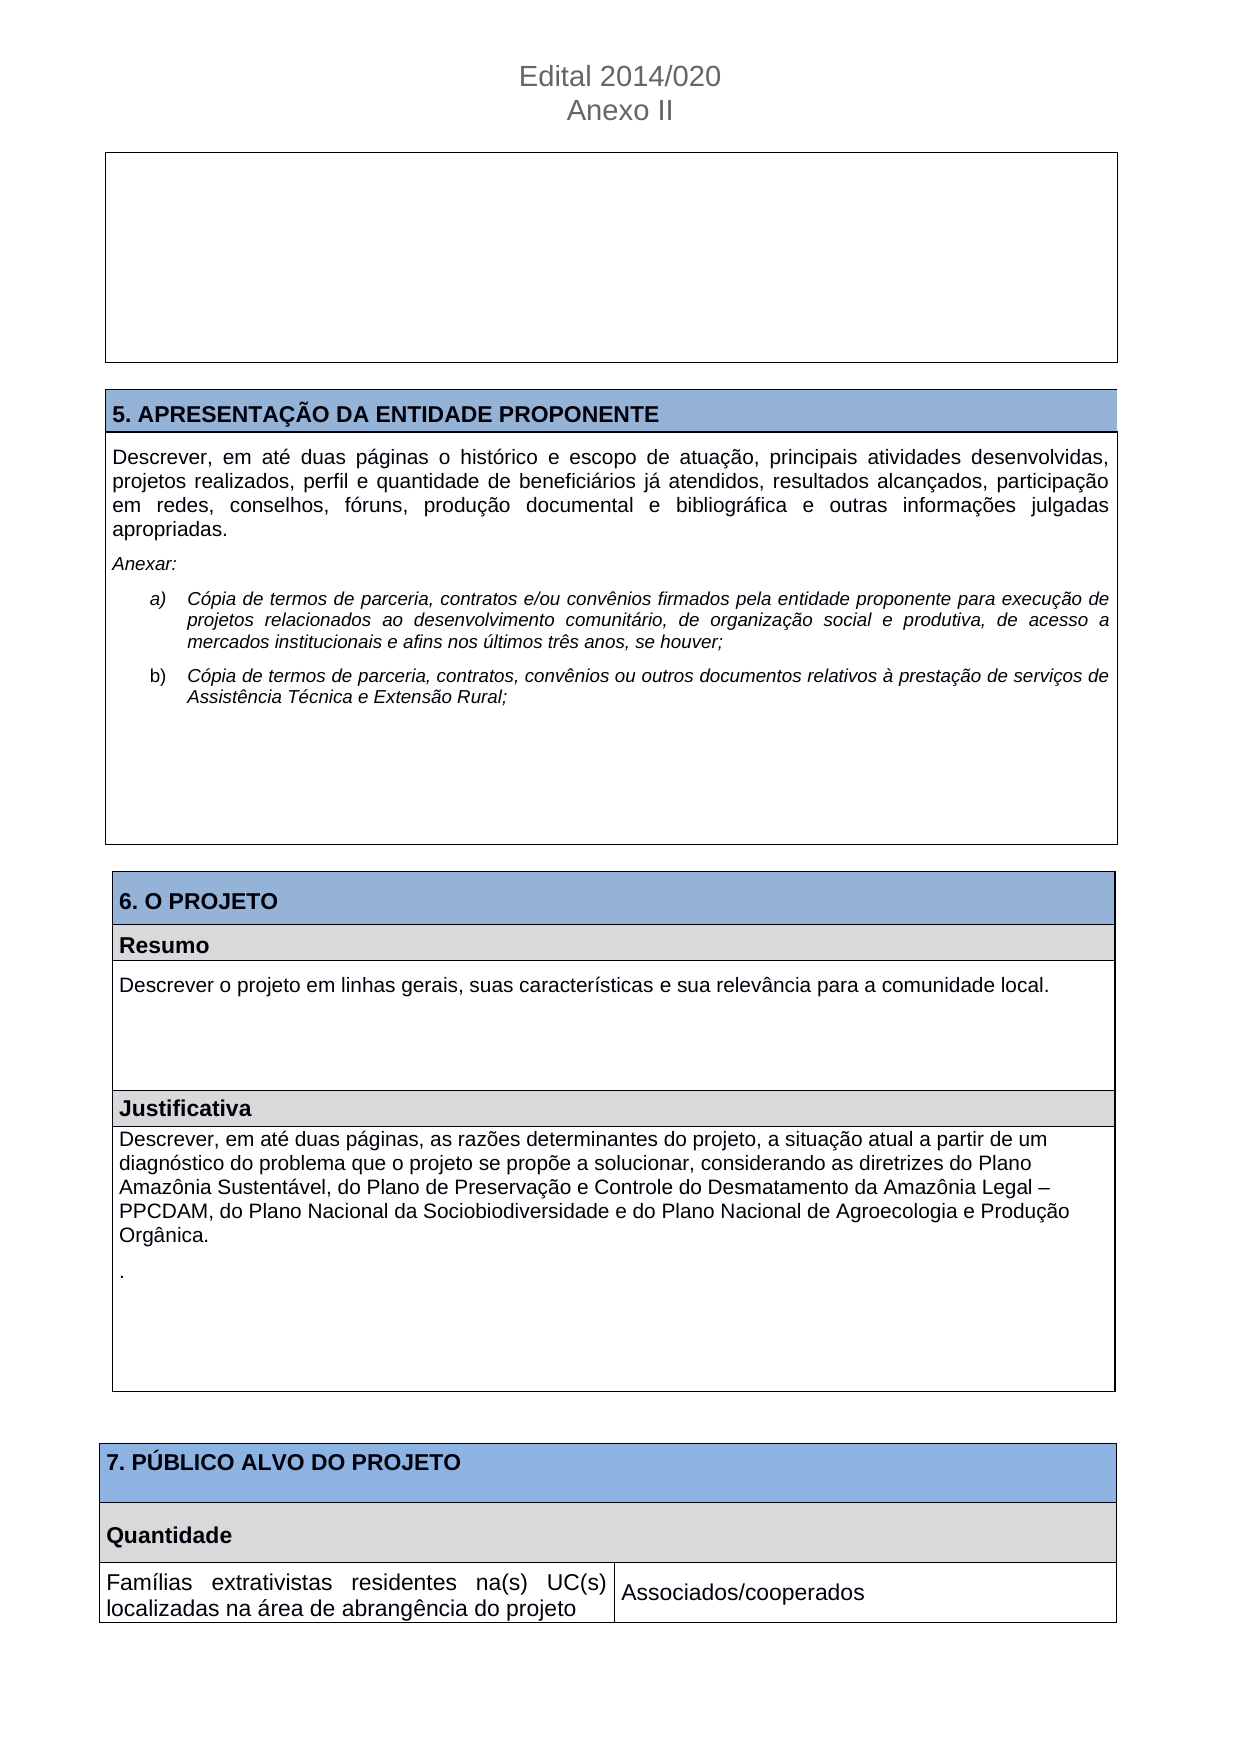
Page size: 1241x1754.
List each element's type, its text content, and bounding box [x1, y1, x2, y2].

table_cell Quantidade [100, 1503, 1116, 1562]
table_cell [106, 153, 1117, 362]
table_cell Descrever, em até duas páginas, as razões determinantes do projeto, a situação atual a partir de um diagnóstico do problema que o projeto se propõe a solucionar, considerando as diretrizes do Plano Amazônia Sustentável, do Plano de Preservação e Controle do Desmatamento da Amazônia Legal – PPCDAM, do Plano Nacional da Sociobiodiversidade e do Plano Nacional de Agroecologia e Produção Orgânica. . [113, 1127, 1114, 1391]
table_cell Famílias extrativistas residentes na(s) UC(s) localizadas na área de abrangência do projeto [100, 1563, 614, 1622]
table_header 7. PÚBLICO ALVO DO PROJETO [100, 1444, 1116, 1502]
table_header 6. O PROJETO [113, 872, 1114, 924]
table_cell Resumo [113, 925, 1114, 960]
table_cell Descrever, em até duas páginas o histórico e escopo de atuação, principais atividades desenvolvidas, projetos realizados, perfil e quantidade de beneficiários já atendidos, resultados alcançados, participação em redes, conselhos, fóruns, produção documental e bibliográfica e outras informações julgadas apropriadas. Anexar: Cópia de termos de parceria, contratos e/ou convênios firmados pela entidade proponente para execução de projetos relacionados ao desenvolvimento comunitário, de organização social e produtiva, de acesso a mercados institucionais e afins nos últimos três anos, se houver; Cópia de termos de parceria, contratos, convênios ou outros documentos relativos à prestação de serviços de Assistência Técnica e Extensão Rural; [106, 433, 1117, 844]
table_header 5. APRESENTAÇÃO DA ENTIDADE PROPONENTE [106, 390, 1117, 431]
table_cell Descrever o projeto em linhas gerais, suas características e sua relevância para a comunidade local. [113, 961, 1114, 1090]
table_cell Associados/cooperados [615, 1563, 1116, 1622]
table_cell Justificativa [113, 1091, 1114, 1126]
